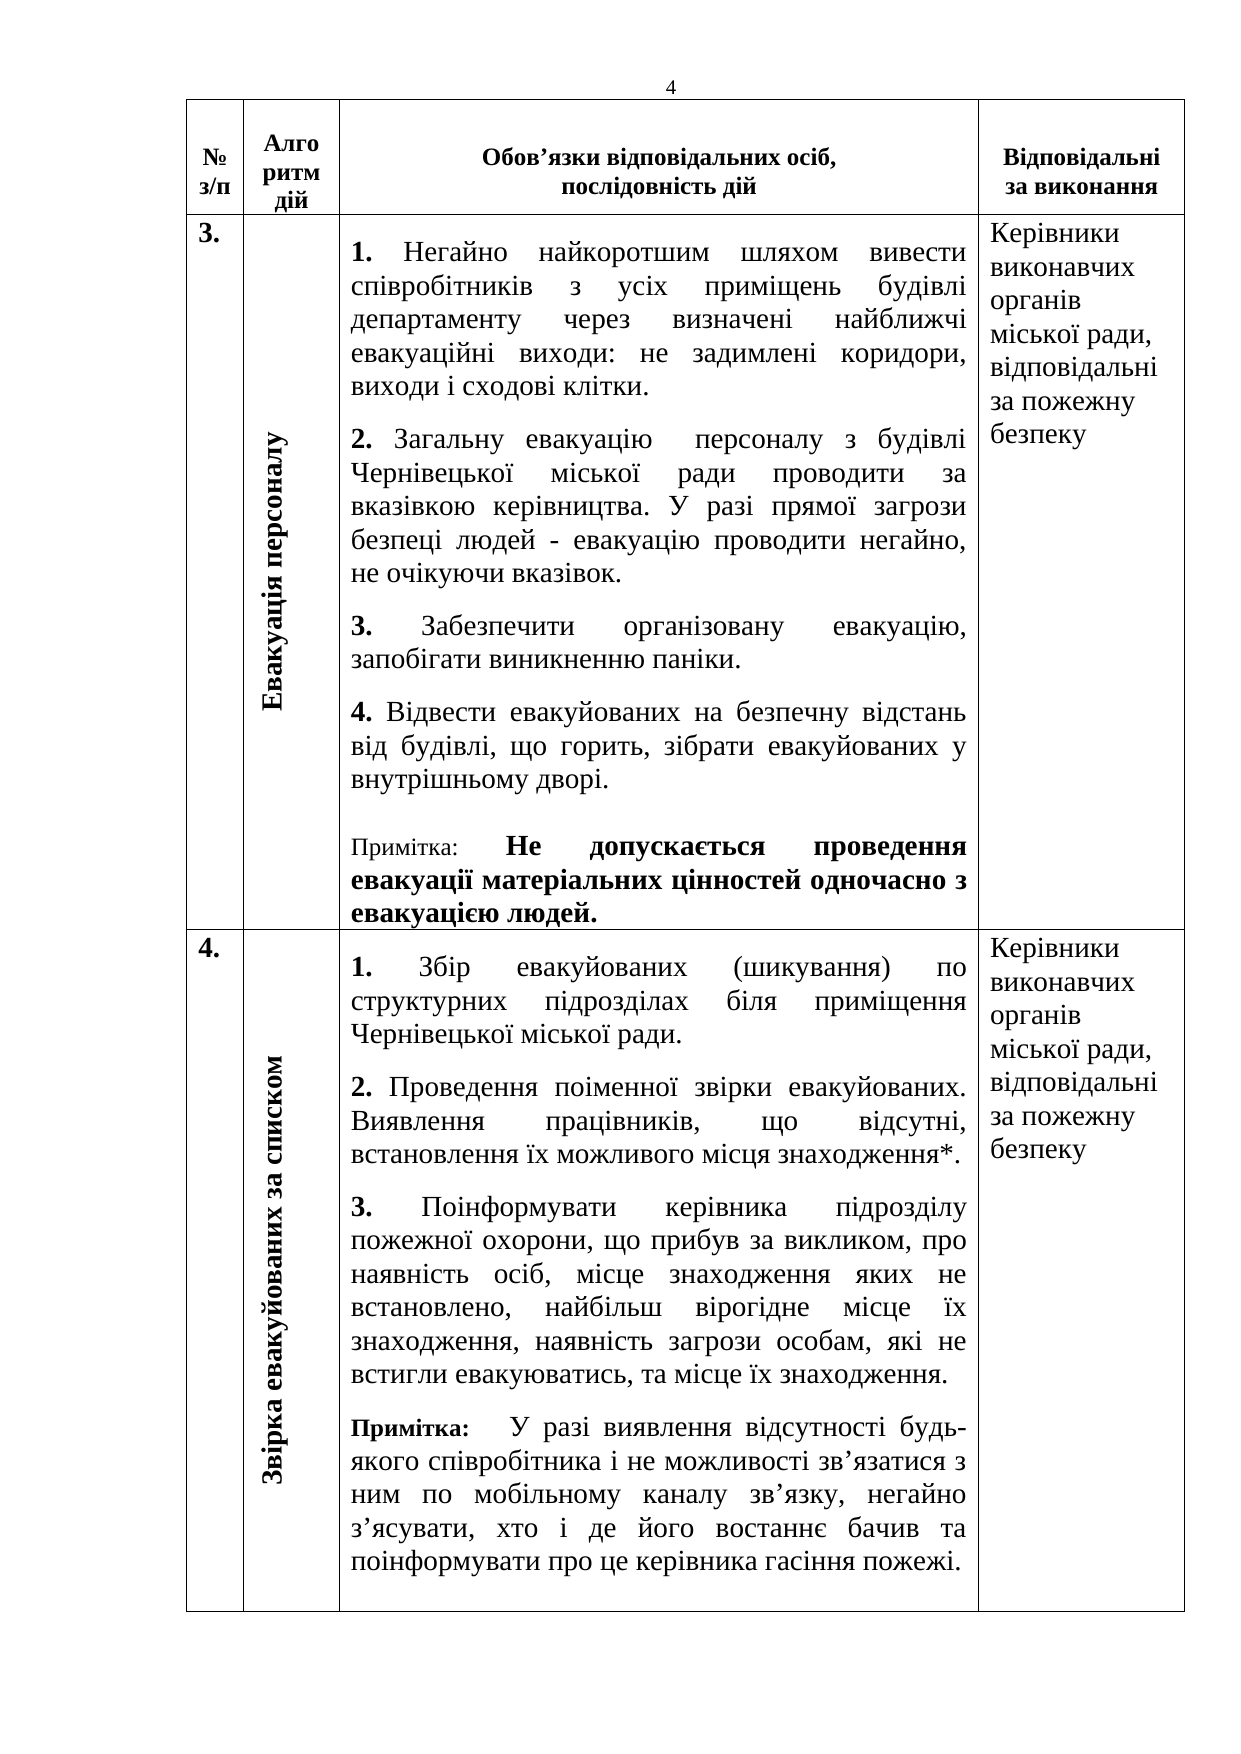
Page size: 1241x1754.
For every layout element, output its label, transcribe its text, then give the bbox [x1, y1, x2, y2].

table_cell Евакуація персоналу [244, 215, 339, 929]
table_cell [979, 930, 1184, 1611]
table_header Відповідальні за виконання [979, 100, 1184, 214]
table_cell 1. Збір евакуйованих (шикування) по структурних підрозділах біля приміщення Чернівецької міської ради. 2. Проведення поіменної звірки евакуйованих. Виявлення працівників, що відсутні, встановлення їх можливого місця знаходження*. 3. Поінформувати керівника підрозділу пожежної охорони, що прибув за викликом, про наявність осіб, місце знаходження яких не встановлено, найбільш вірогідне місце їх знаходження, наявність загрози особам, які не встигли евакуюватись, та місце їх знаходження. Примітка: У разі виявлення відсутності будь-якого співробітника і не можливості зв’язатися з ним по мобільному каналу зв’язку, негайно з’ясувати, хто і де його востаннє бачив та поінформувати про це керівника гасіння пожежі. [340, 930, 978, 1611]
table_cell 4. [187, 930, 243, 1611]
table_header № з/п [187, 100, 243, 214]
table_cell Звірка евакуйованих за списком [244, 930, 339, 1611]
table_header Алго ритм дій [244, 100, 339, 214]
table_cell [979, 215, 1184, 929]
table_cell 1. Негайно найкоротшим шляхом вивести співробітників з усіх приміщень будівлі департаменту через визначені найближчі евакуаційні виходи: не задимлені коридори, виходи і сходові клітки. 2. Загальну евакуацію персоналу з будівлі Чернівецької міської ради проводити за вказівкою керівництва. У разі прямої загрози безпеці людей - евакуацію проводити негайно, не очікуючи вказівок. 3. Забезпечити організовану евакуацію, запобігати виникненню паніки. 4. Відвести евакуйованих на безпечну відстань від будівлі, що горить, зібрати евакуйованих у внутрішньому дворі. Примітка: Не допускається проведення евакуації матеріальних цінностей одночасно з евакуацією людей. [340, 215, 978, 929]
table_header Обов’язки відповідальних осіб, послідовність дій [340, 100, 978, 214]
table_cell 3. [187, 215, 243, 929]
